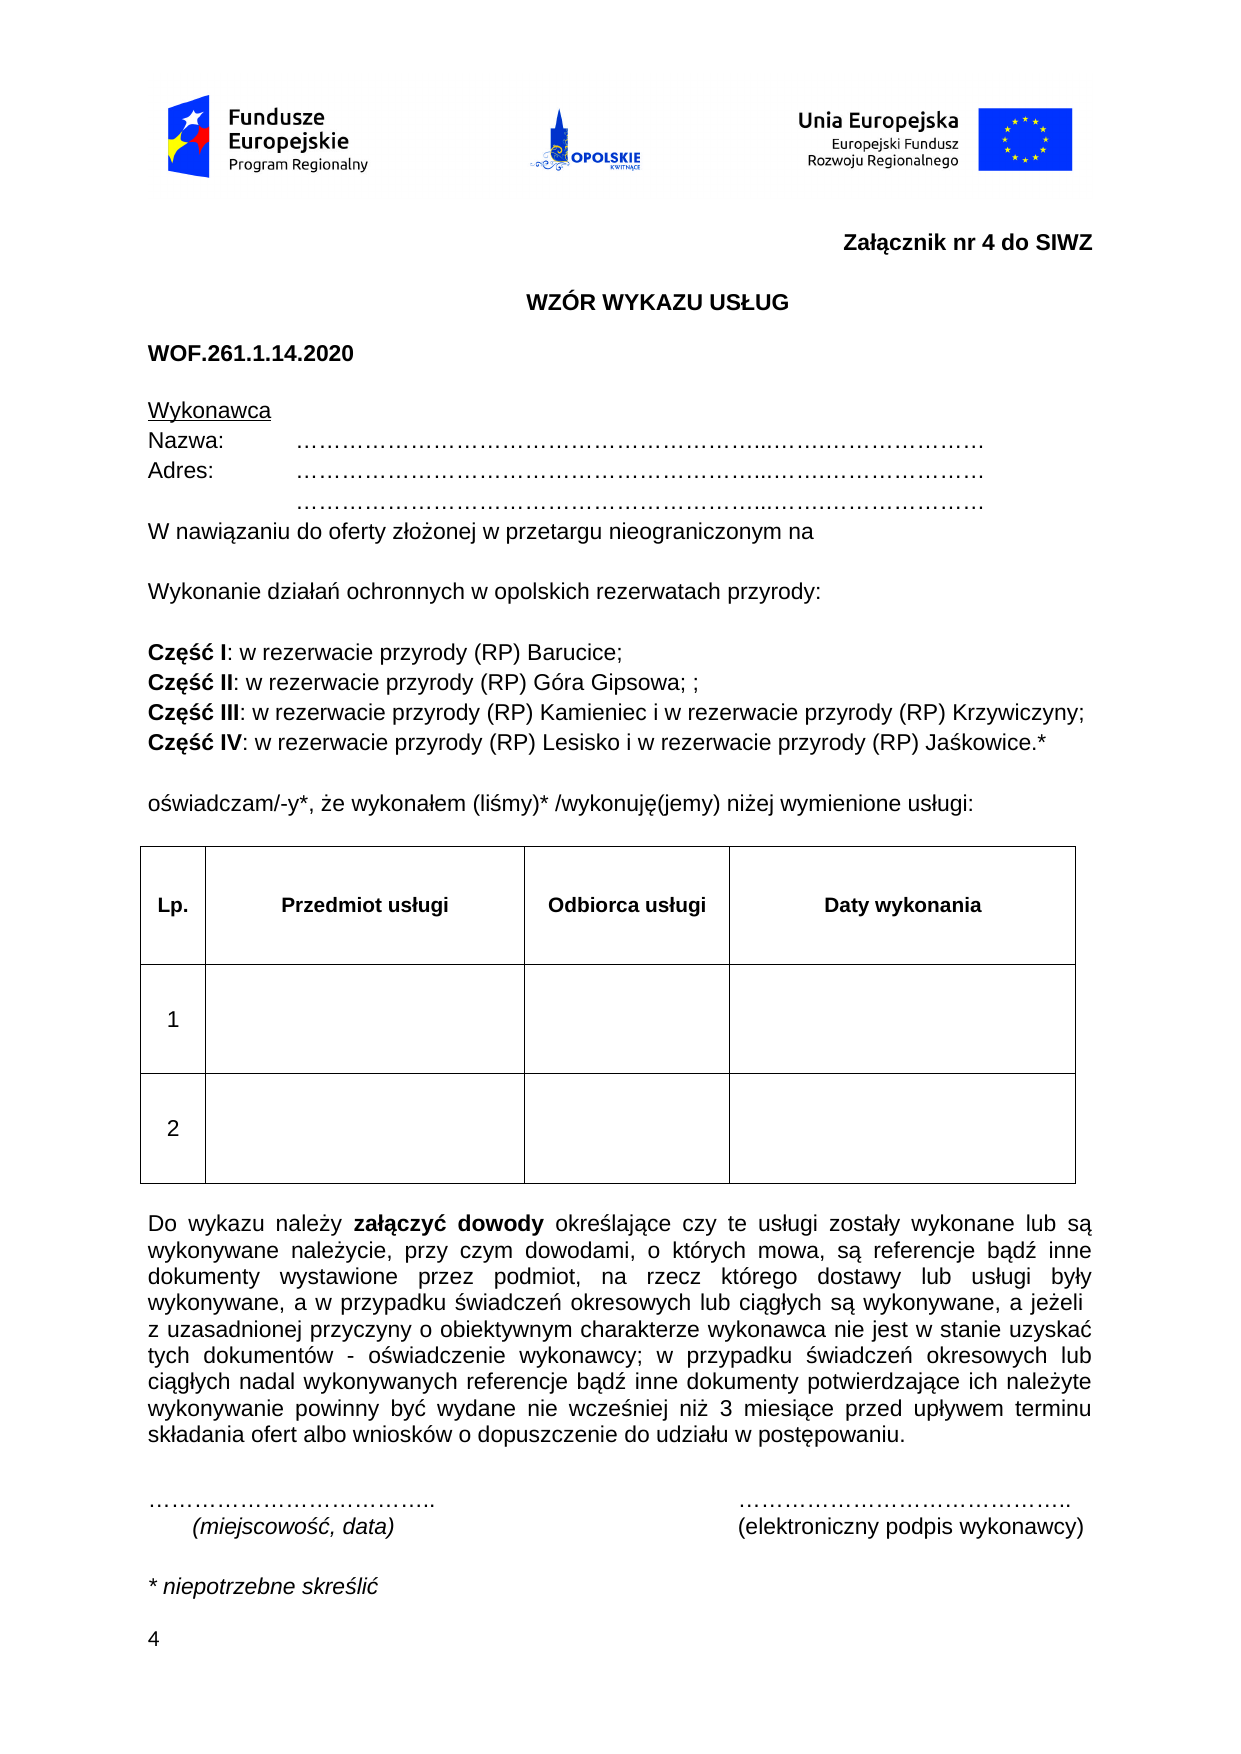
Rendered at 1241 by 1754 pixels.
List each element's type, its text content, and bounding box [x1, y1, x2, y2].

text Część IV: w rezerwacie przyrody (RP) Lesisko i w rezerwacie przyrody (RP) Jaśkowice.* [148, 729, 1093, 756]
text W nawiązaniu do oferty złożonej w przetargu nieograniczonym na [148, 518, 1093, 544]
text ……………………………….. …………………………………….. [148, 1486, 1093, 1513]
table_cell 1 [141, 965, 205, 1073]
text Nazwa: ……………………………………………………...…….………………… [148, 427, 1093, 453]
text Wykonanie działań ochronnych w opolskich rezerwatach przyrody: [148, 578, 1093, 604]
text Adres: ……………………………………………………...…….………………… [148, 457, 1093, 484]
text * niepotrzebne skreślić [148, 1573, 1093, 1599]
text Część I: w rezerwacie przyrody (RP) Barucice; [148, 639, 1093, 665]
text Załącznik nr 4 do SIWZ [148, 229, 1093, 255]
table_header Daty wykonania [730, 847, 1075, 963]
table_cell [730, 965, 1075, 1073]
table_cell [525, 1074, 729, 1183]
text Do wykazu należy załączyć dowody określające czy te usługi zostały wykonane lub są wykonywane należycie, przy czym dowodami, o których mowa, są referencje bądź inne dokumenty wystawione przez podmiot, na rzecz którego dostawy lub usługi były wykonywane, a w przypadku świadczeń okresowych lub ciągłych są wykonywane, a jeżeli z uzasadnionej przyczyny o obiektywnym charakterze wykonawca nie jest w stanie uzyskać tych dokumentów - oświadczenie wykonawcy; w przypadku świadczeń okresowych lub ciągłych nadal wykonywanych referencje bądź inne dokumenty potwierdzające ich należyte wykonywanie powinny być wydane nie wcześniej niż 3 miesiące przed upływem terminu składania ofert albo wniosków o dopuszczenie do udziału w postępowaniu. [148, 1210, 1093, 1447]
table_header Odbiorca usługi [525, 847, 729, 963]
table_cell [730, 1074, 1075, 1183]
text WOF.261.1.14.2020 [148, 340, 1093, 367]
table_cell [206, 965, 524, 1073]
text ……………………………………………………...…….………………… [221, 488, 1093, 514]
table_cell [206, 1074, 524, 1183]
table_cell 2 [141, 1074, 205, 1183]
text Część III: w rezerwacie przyrody (RP) Kamieniec i w rezerwacie przyrody (RP) Krzywiczyny; [148, 699, 1093, 725]
text WZÓR WYKAZU USŁUG [223, 289, 1093, 316]
table_header Przedmiot usługi [206, 847, 524, 963]
text (miejscowość, data) (elektroniczny podpis wykonawcy) [148, 1513, 1093, 1539]
text Wykonawca [148, 397, 1093, 423]
table_header Lp. [141, 847, 205, 963]
table_cell [525, 965, 729, 1073]
text Część II: w rezerwacie przyrody (RP) Góra Gipsowa; ; [148, 669, 1093, 695]
text oświadczam/-y*, że wykonałem (liśmy)* /wykonuję(jemy) niżej wymienione usługi: [148, 790, 1093, 816]
picture [147, 73, 1093, 199]
